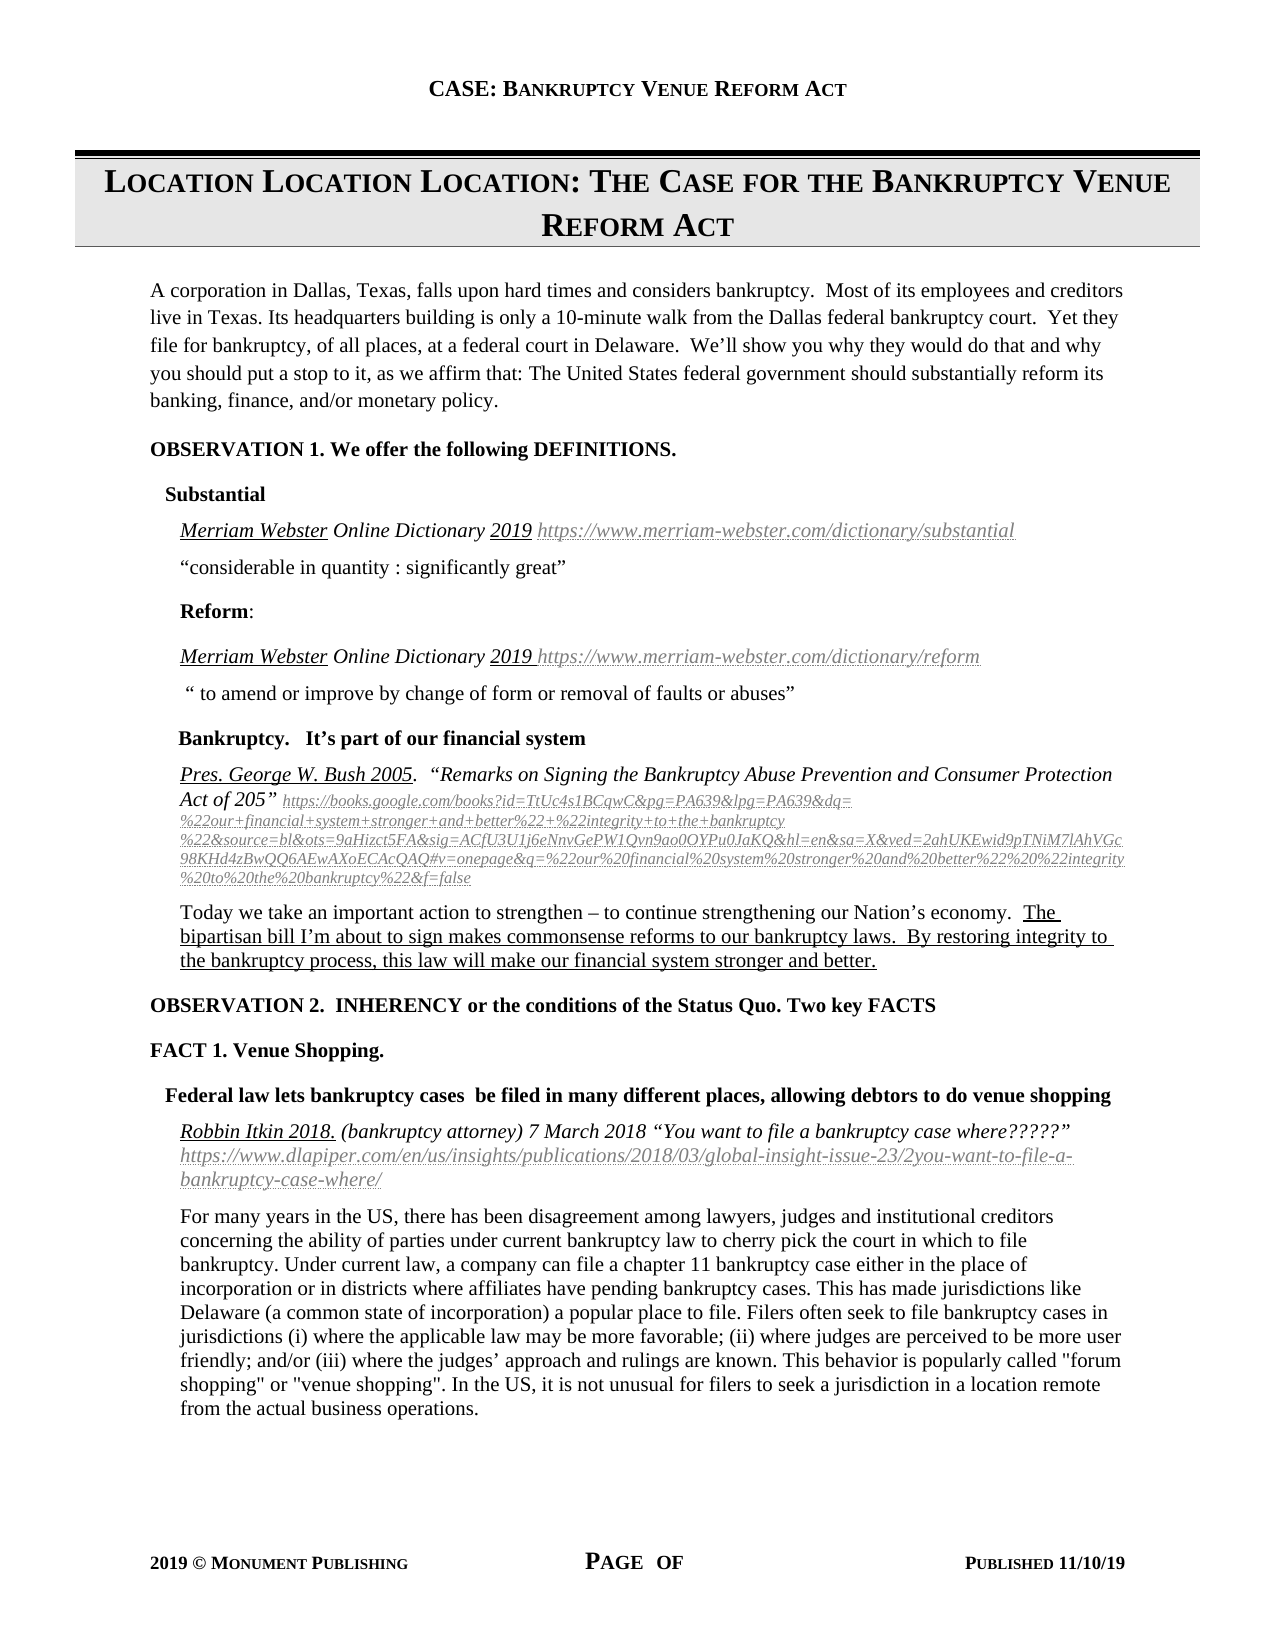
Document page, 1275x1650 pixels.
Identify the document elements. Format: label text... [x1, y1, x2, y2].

title Location Location Location: The Case for the Bankruptcy Venue Reform Act [75, 159, 1200, 246]
text OBSERVATION 1. We offer the following DEFINITIONS. [150, 437, 1125, 461]
text A corporation in Dallas, Texas, falls upon hard times and considers bankruptcy. Most of its employees and creditors live in Texas. Its headquarters building is only a 10-minute walk from the Dallas federal bankruptcy court. Yet they file for bankruptcy, of all places, at a federal court in Delaware. We’ll show you why they would do that and why you should put a stop to it, as we affirm that: The United States federal government should substantially reform its banking, finance, and/or monetary policy. [150, 278, 1125, 412]
text FACT 1. Venue Shopping. [150, 1038, 1125, 1062]
text Merriam Webster Online Dictionary 2019 https://www.merriam-webster.com/dictionary/reform [180, 644, 1125, 668]
text Robbin Itkin 2018. (bankruptcy attorney) 7 March 2018 “You want to file a bankruptcy case where?????” https://www.dlapiper.com/en/us/insights/publications/2018/03/global-insight-issue-23/2you-want-to-file-a-bankruptcy-case-where/ [180, 1119, 1125, 1191]
text Federal law lets bankruptcy cases be filed in many different places, allowing debtors to do venue shopping [165, 1082, 1125, 1107]
text Substantial [165, 481, 1125, 506]
text Merriam Webster Online Dictionary 2019 https://www.merriam-webster.com/dictionary/substantial [180, 518, 1125, 542]
text For many years in the US, there has been disagreement among lawyers, judges and institutional creditors concerning the ability of parties under current bankruptcy law to cherry pick the court in which to file bankruptcy. Under current law, a company can file a chapter 11 bankruptcy case either in the place of incorporation or in districts where affiliates have pending bankruptcy cases. This has made jurisdictions like Delaware (a common state of incorporation) a popular place to file. Filers often seek to file bankruptcy cases in jurisdictions (i) where the applicable law may be more favorable; (ii) where judges are perceived to be more user friendly; and/or (iii) where the judges’ approach and rulings are known. This behavior is popularly called "forum shopping" or "venue shopping". In the US, it is not unusual for filers to seek a jurisdiction in a location remote from the actual business operations. [180, 1204, 1125, 1420]
text Bankruptcy. It’s part of our financial system [178, 726, 1125, 750]
text Today we take an important action to strengthen – to continue strengthening our Nation’s economy. The bipartisan bill I’m about to sign makes commonsense reforms to our bankruptcy laws. By restoring integrity to the bankruptcy process, this law will make our financial system stronger and better. [180, 900, 1125, 972]
text OBSERVATION 2. INHERENCY or the conditions of the Status Quo. Two key FACTS [150, 993, 1125, 1017]
text Reform: [180, 599, 1125, 623]
text Pres. George W. Bush 2005. “Remarks on Signing the Bankruptcy Abuse Prevention and Consumer Protection Act of 205” https://books.google.com/books?id=TtUc4s1BCqwC&pg=PA639&lpg=PA639&dq=%22our+financial+system+stronger+and+better%22+%22integrity+to+the+bankruptcy%22&source=bl&ots=9aHizct5FA&sig=ACfU3U1j6eNnvGePW1Qvn9ao0OYPu0JaKQ&hl=en&sa=X&ved=2ahUKEwid9pTNiM7lAhVGc98KHd4zBwQQ6AEwAXoECAcQAQ#v=onepage&q=%22our%20financial%20system%20stronger%20and%20better%22%20%22integrity%20to%20the%20bankruptcy%22&f=false [180, 762, 1125, 866]
text “ to amend or improve by change of form or removal of faults or abuses” [180, 681, 1125, 705]
text “considerable in quantity : significantly great” [180, 554, 1125, 579]
